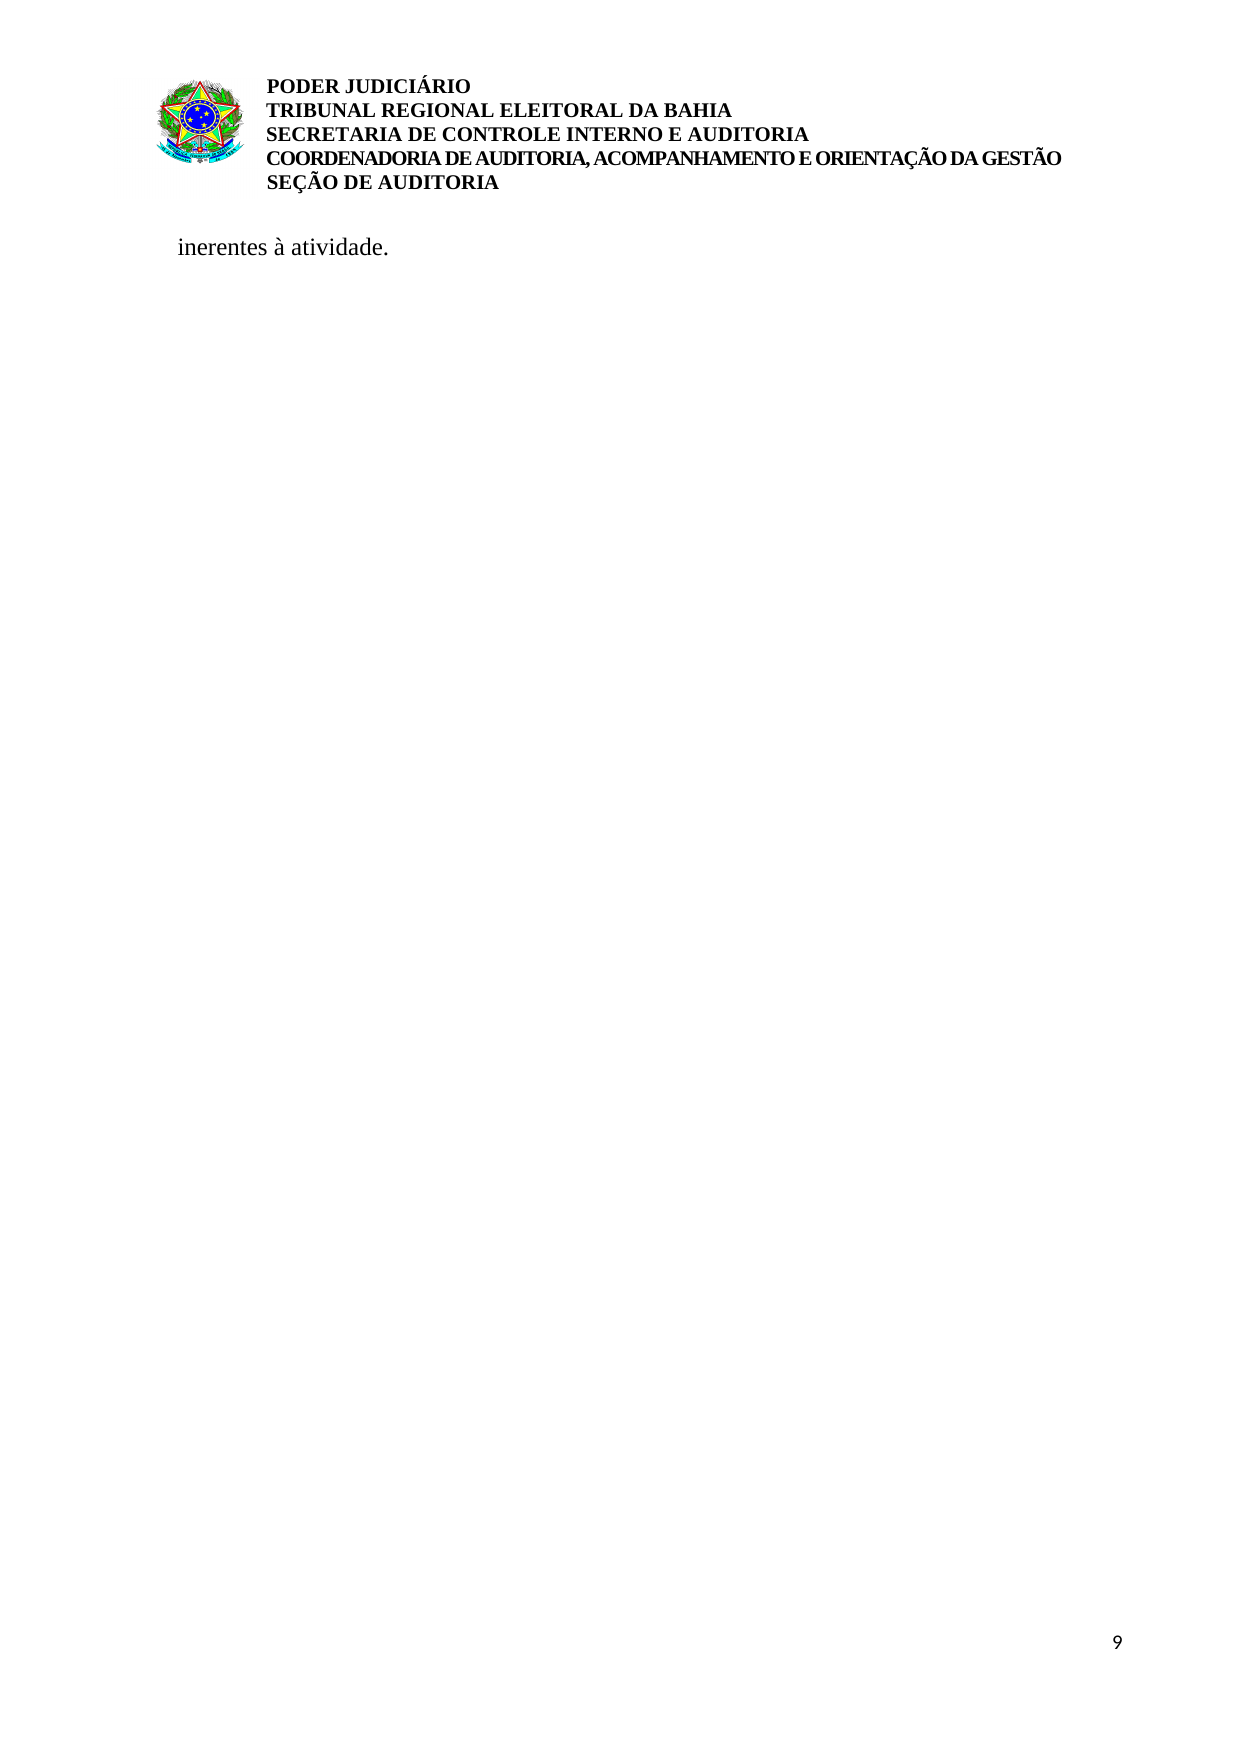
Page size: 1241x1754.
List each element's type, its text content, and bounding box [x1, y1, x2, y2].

picture [112, 78, 261, 199]
